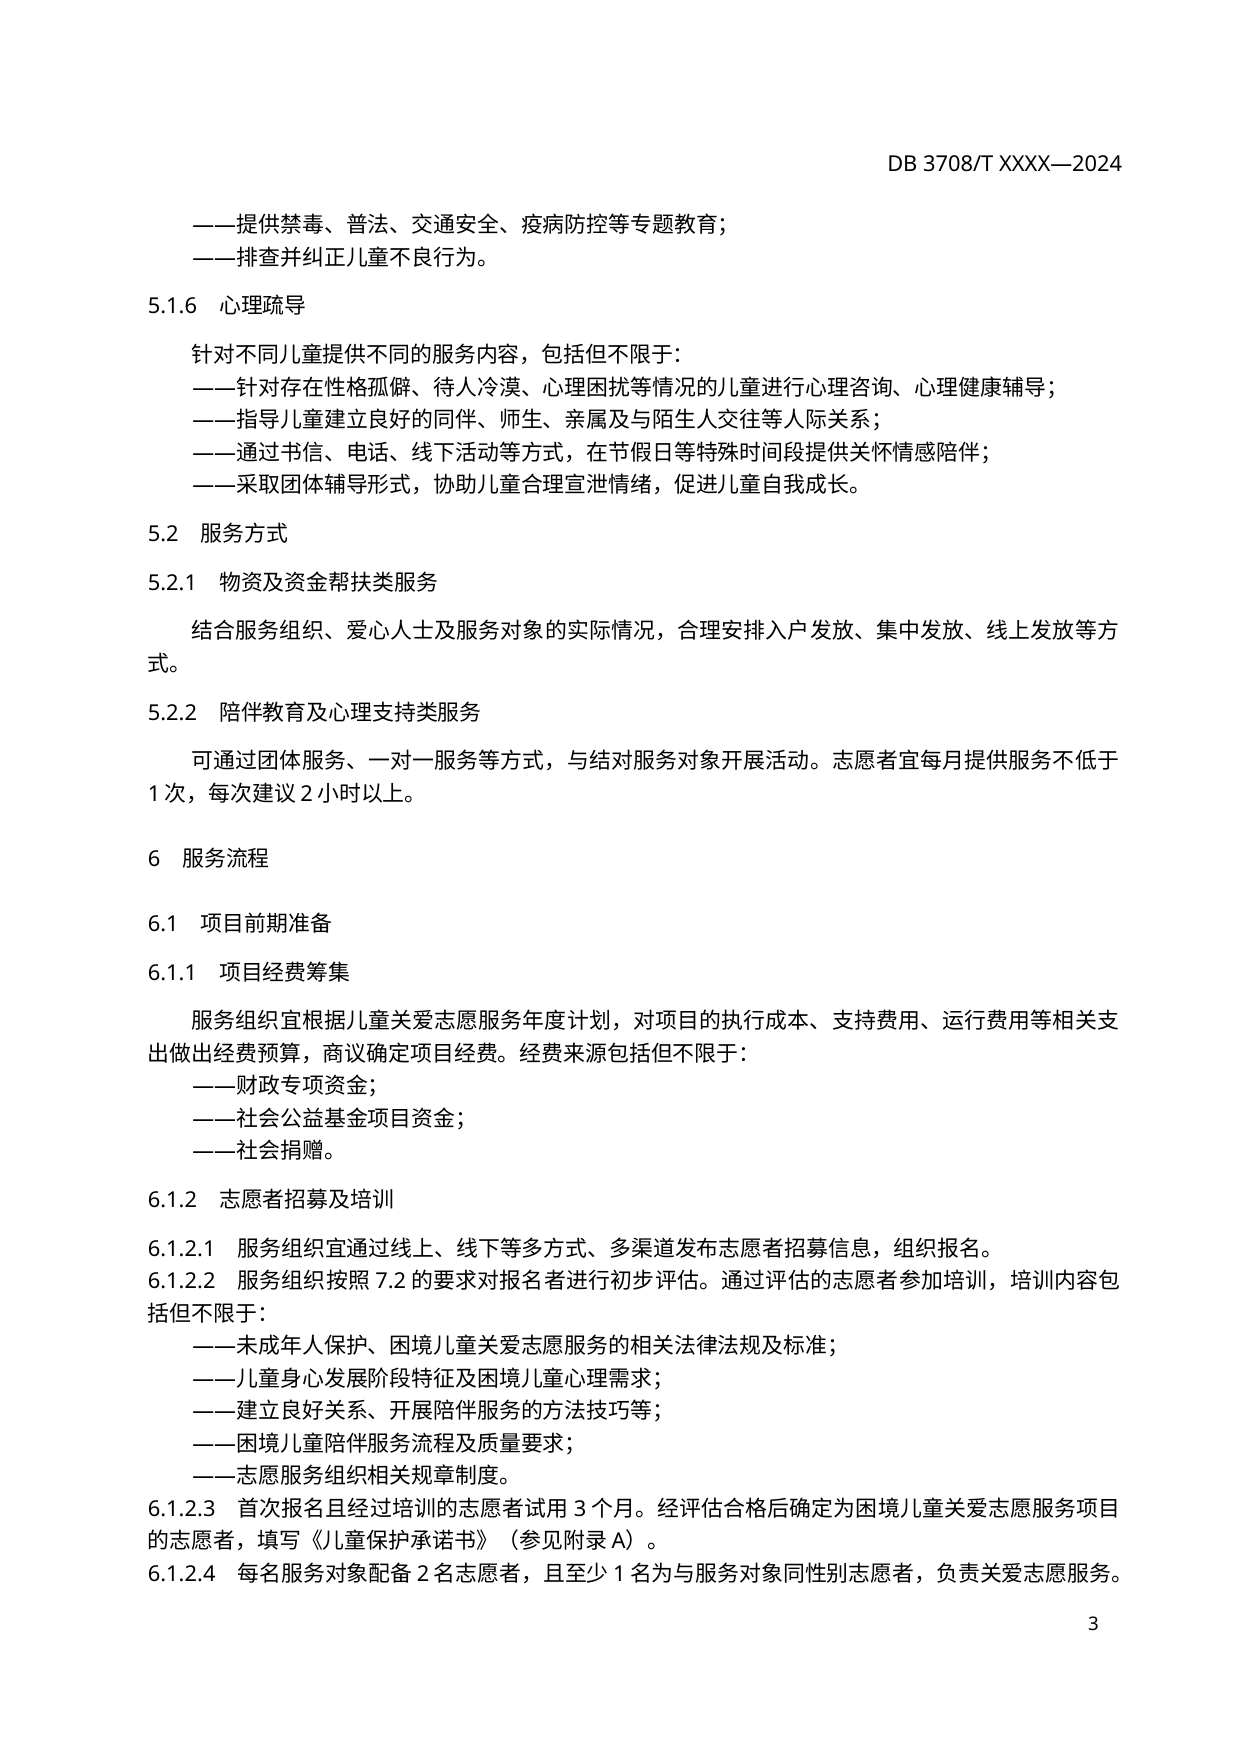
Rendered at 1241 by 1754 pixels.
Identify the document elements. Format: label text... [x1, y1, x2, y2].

text 服务方式 [148, 516, 1122, 548]
text 提供禁毒、普法、交通安全、疫病防控等专题教育； [192, 207, 1122, 239]
text 陪伴教育及心理支持类服务 [148, 694, 1122, 727]
text 可通过团体服务、一对一服务等方式，与结对服务对象开展活动。志愿者宜每月提供服务不低于1次，每次建议2小时以上。 [148, 743, 1122, 808]
text 项目经费筹集 [148, 954, 1122, 987]
text 指导儿童建立良好的同伴、师生、亲属及与陌生人交往等人际关系； [192, 402, 1122, 434]
text 针对不同儿童提供不同的服务内容，包括但不限于： [148, 337, 1122, 369]
text 心理疏导 [148, 288, 1122, 321]
text 社会公益基金项目资金； [192, 1101, 1122, 1133]
text 通过书信、电话、线下活动等方式，在节假日等特殊时间段提供关怀情感陪伴； [192, 434, 1122, 467]
text 针对存在性格孤僻、待人冷漠、心理困扰等情况的儿童进行心理咨询、心理健康辅导； [192, 369, 1122, 402]
list 首次报名且经过培训的志愿者试用3个月。经评估合格后确定为困境儿童关爱志愿服务项目的志愿者，填写《儿童保护承诺书》（参见附录A）。 [148, 1491, 1122, 1556]
text 社会捐赠。 [192, 1133, 1122, 1166]
text 服务组织按照7.2的要求对报名者进行初步评估。通过评估的志愿者参加培训，培训内容包括但不限于： [148, 1263, 1122, 1328]
text 志愿者招募及培训 [148, 1182, 1122, 1214]
text 服务组织宜根据儿童关爱志愿服务年度计划，对项目的执行成本、支持费用、运行费用等相关支出做出经费预算，商议确定项目经费。经费来源包括但不限于： [148, 1003, 1122, 1068]
text 志愿服务组织相关规章制度。 [192, 1458, 1122, 1491]
text 物资及资金帮扶类服务 [148, 564, 1122, 597]
text 财政专项资金； [192, 1068, 1122, 1101]
text 儿童身心发展阶段特征及困境儿童心理需求； [192, 1361, 1122, 1393]
text 未成年人保护、困境儿童关爱志愿服务的相关法律法规及标准； [192, 1328, 1122, 1361]
text 困境儿童陪伴服务流程及质量要求； [192, 1426, 1122, 1458]
list 每名服务对象配备2名志愿者，且至少1名为与服务对象同性别志愿者，负责关爱志愿服务。 [148, 1556, 1122, 1588]
text 采取团体辅导形式，协助儿童合理宣泄情绪，促进儿童自我成长。 [192, 467, 1122, 499]
list 服务组织宜通过线上、线下等多方式、多渠道发布志愿者招募信息，组织报名。 [148, 1231, 1122, 1263]
text 项目前期准备 [148, 906, 1122, 938]
text 服务流程 [148, 841, 1122, 873]
text 建立良好关系、开展陪伴服务的方法技巧等； [192, 1393, 1122, 1426]
text 结合服务组织、爱心人士及服务对象的实际情况，合理安排入户发放、集中发放、线上发放等方式。 [148, 613, 1122, 678]
text 排查并纠正儿童不良行为。 [192, 239, 1122, 272]
